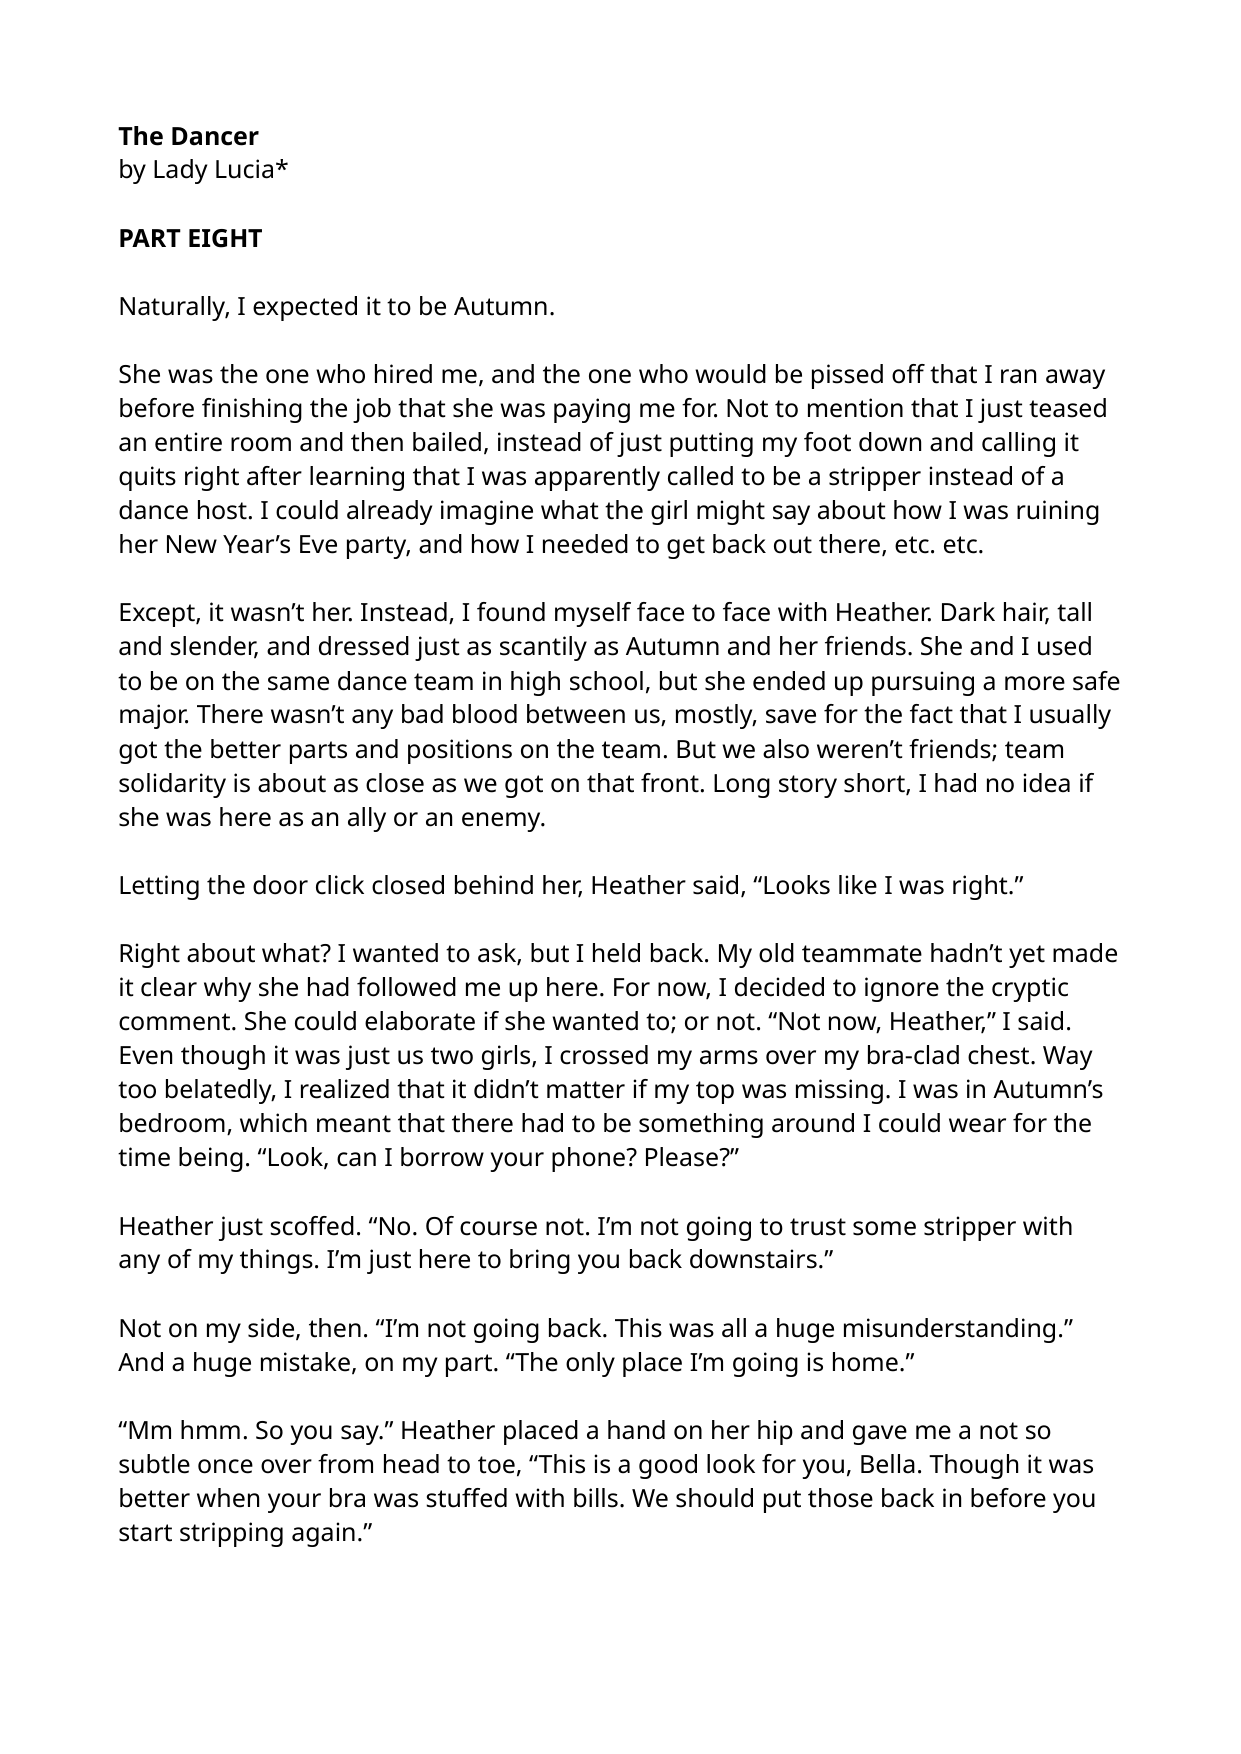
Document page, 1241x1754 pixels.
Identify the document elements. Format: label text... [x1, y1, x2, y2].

text PART EIGHT [118, 220, 1122, 254]
text Naturally, I expected it to be Autumn. [118, 288, 1122, 322]
text Right about what? I wanted to ask, but I held back. My old teammate hadn’t yet made it clear why she had followed me up here. For now, I decided to ignore the cryptic comment. She could elaborate if she wanted to; or not. “Not now, Heather,” I said. Even though it was just us two girls, I crossed my arms over my bra-clad chest. Way too belatedly, I realized that it didn’t matter if my top was missing. I was in Autumn’s bedroom, which meant that there had to be something around I could wear for the time being. “Look, can I borrow your phone? Please?” [118, 936, 1122, 1174]
text by Lady Lucia* [118, 152, 1122, 186]
text Letting the door click closed behind her, Heather said, “Looks like I was right.” [118, 867, 1122, 902]
text Not on my side, then. “I’m not going back. This was all a huge misunderstanding.” And a huge mistake, on my part. “The only place I’m going is home.” [118, 1310, 1122, 1378]
text “Mm hmm. So you say.” Heather placed a hand on her hip and gave me a not so subtle once over from head to toe, “This is a good look for you, Bella. Though it was better when your bra was stuffed with bills. We should put those back in before you start stripping again.” [118, 1412, 1122, 1549]
text The Dancer [118, 118, 1122, 152]
text She was the one who hired me, and the one who would be pissed off that I ran away before finishing the job that she was paying me for. Not to mention that I just teased an entire room and then bailed, instead of just putting my foot down and calling it quits right after learning that I was apparently called to be a stripper instead of a dance host. I could already imagine what the girl might say about how I was ruining her New Year’s Eve party, and how I needed to get back out there, etc. etc. [118, 357, 1122, 561]
text Heather just scoffed. “No. Of course not. I’m not going to trust some stripper with any of my things. I’m just here to bring you back downstairs.” [118, 1208, 1122, 1276]
text Except, it wasn’t her. Instead, I found myself face to face with Heather. Dark hair, tall and slender, and dressed just as scantily as Autumn and her friends. She and I used to be on the same dance team in high school, but she ended up pursuing a more safe major. There wasn’t any bad blood between us, mostly, save for the fact that I usually got the better parts and positions on the team. But we also weren’t friends; team solidarity is about as close as we got on that front. Long story short, I had no idea if she was here as an ally or an enemy. [118, 595, 1122, 833]
